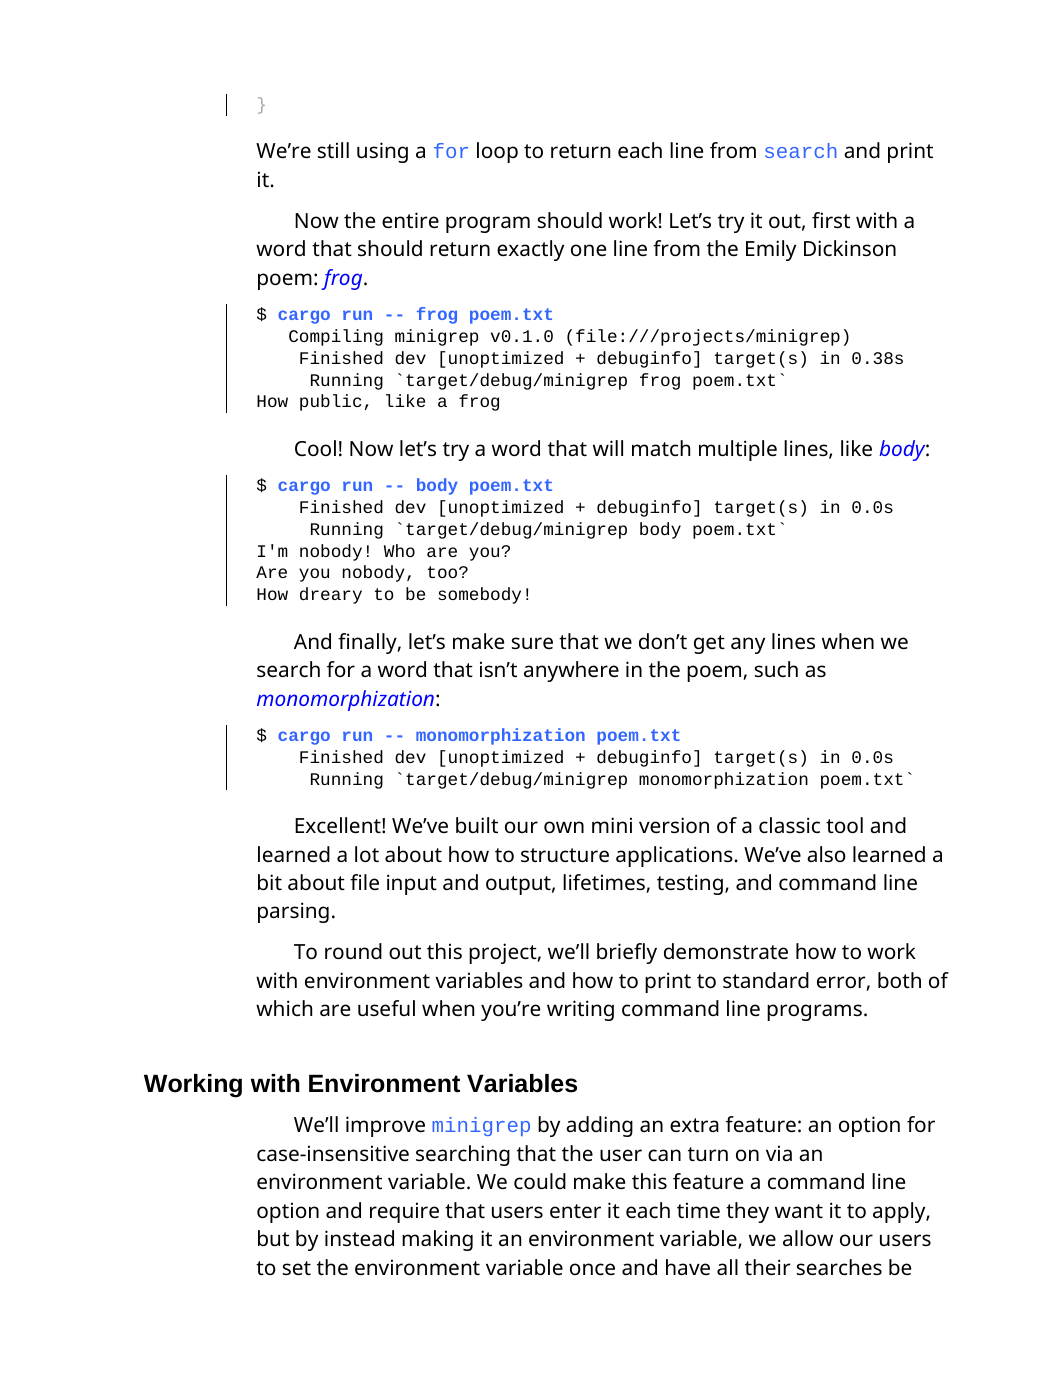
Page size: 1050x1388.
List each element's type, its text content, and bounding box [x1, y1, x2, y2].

text Running `target/debug/minigrep frog poem.txt` [227, 369, 950, 391]
text Running `target/debug/minigrep body poem.txt` [227, 519, 950, 541]
text $ cargo run -- monomorphization poem.txt [227, 725, 950, 747]
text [256, 1110, 950, 1281]
text And finally, let’s make sure that we don’t get any lines when we search for a word that isn’t anywhere in the poem, such as monomorphization: [256, 627, 950, 712]
text I'm nobody! Who are you? [227, 541, 950, 562]
text How public, like a frog [227, 391, 950, 413]
text Working with Environment Variables [144, 1067, 950, 1098]
text We’re still using a for loop to return each line from search and print it. [256, 136, 950, 193]
text Finished dev [unoptimized + debuginfo] target(s) in 0.0s [227, 497, 950, 519]
text Compiling minigrep v0.1.0 (file:///projects/minigrep) [227, 326, 950, 347]
text $ cargo run -- body poem.txt [227, 475, 950, 497]
text Cool! Now let’s try a word that will match multiple lines, like body: [256, 434, 950, 462]
text Finished dev [unoptimized + debuginfo] target(s) in 0.0s [227, 747, 950, 768]
text } [227, 94, 950, 116]
text Now the entire program should work! Let’s try it out, first with a word that should return exactly one line from the Emily Dickinson poem: frog. [256, 206, 950, 291]
text Finished dev [unoptimized + debuginfo] target(s) in 0.38s [227, 347, 950, 369]
text Excellent! We’ve built our own mini version of a classic tool and learned a lot about how to structure applications. We’ve also learned a bit about file input and output, lifetimes, testing, and command line parsing. [256, 811, 950, 925]
text Are you nobody, too? [227, 562, 950, 584]
text $ cargo run -- frog poem.txt [227, 304, 950, 326]
text Running `target/debug/minigrep monomorphization poem.txt` [227, 768, 950, 790]
text How dreary to be somebody! [227, 584, 950, 606]
text To round out this project, we’ll briefly demonstrate how to work with environment variables and how to print to standard error, both of which are useful when you’re writing command line programs. [256, 937, 950, 1023]
